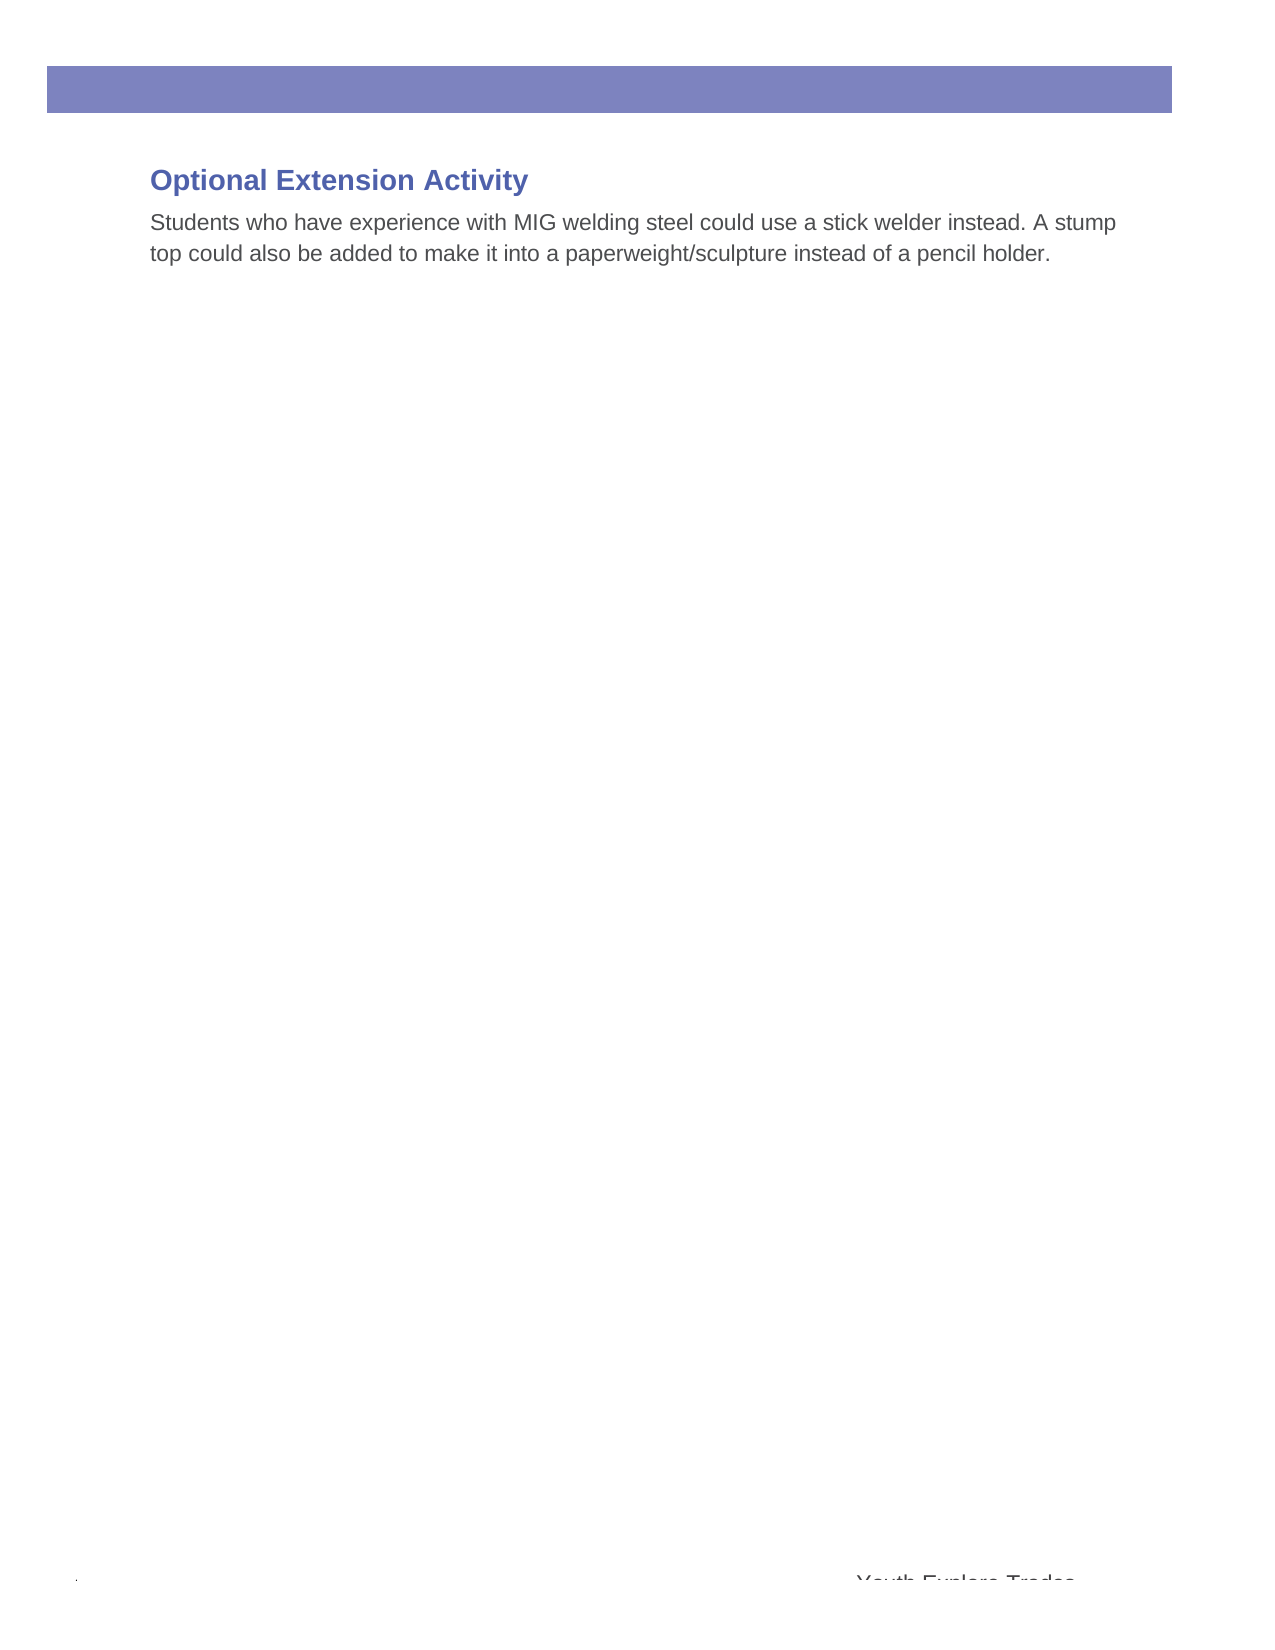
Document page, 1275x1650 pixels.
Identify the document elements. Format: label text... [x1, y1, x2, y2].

subtitle Optional Extension Activity [150, 162, 1183, 196]
text Students who have experience with MIG welding steel could use a stick welder instead. A stump top could also be added to make it into a paperweight/sculpture instead of a pencil holder. [150, 209, 1134, 266]
